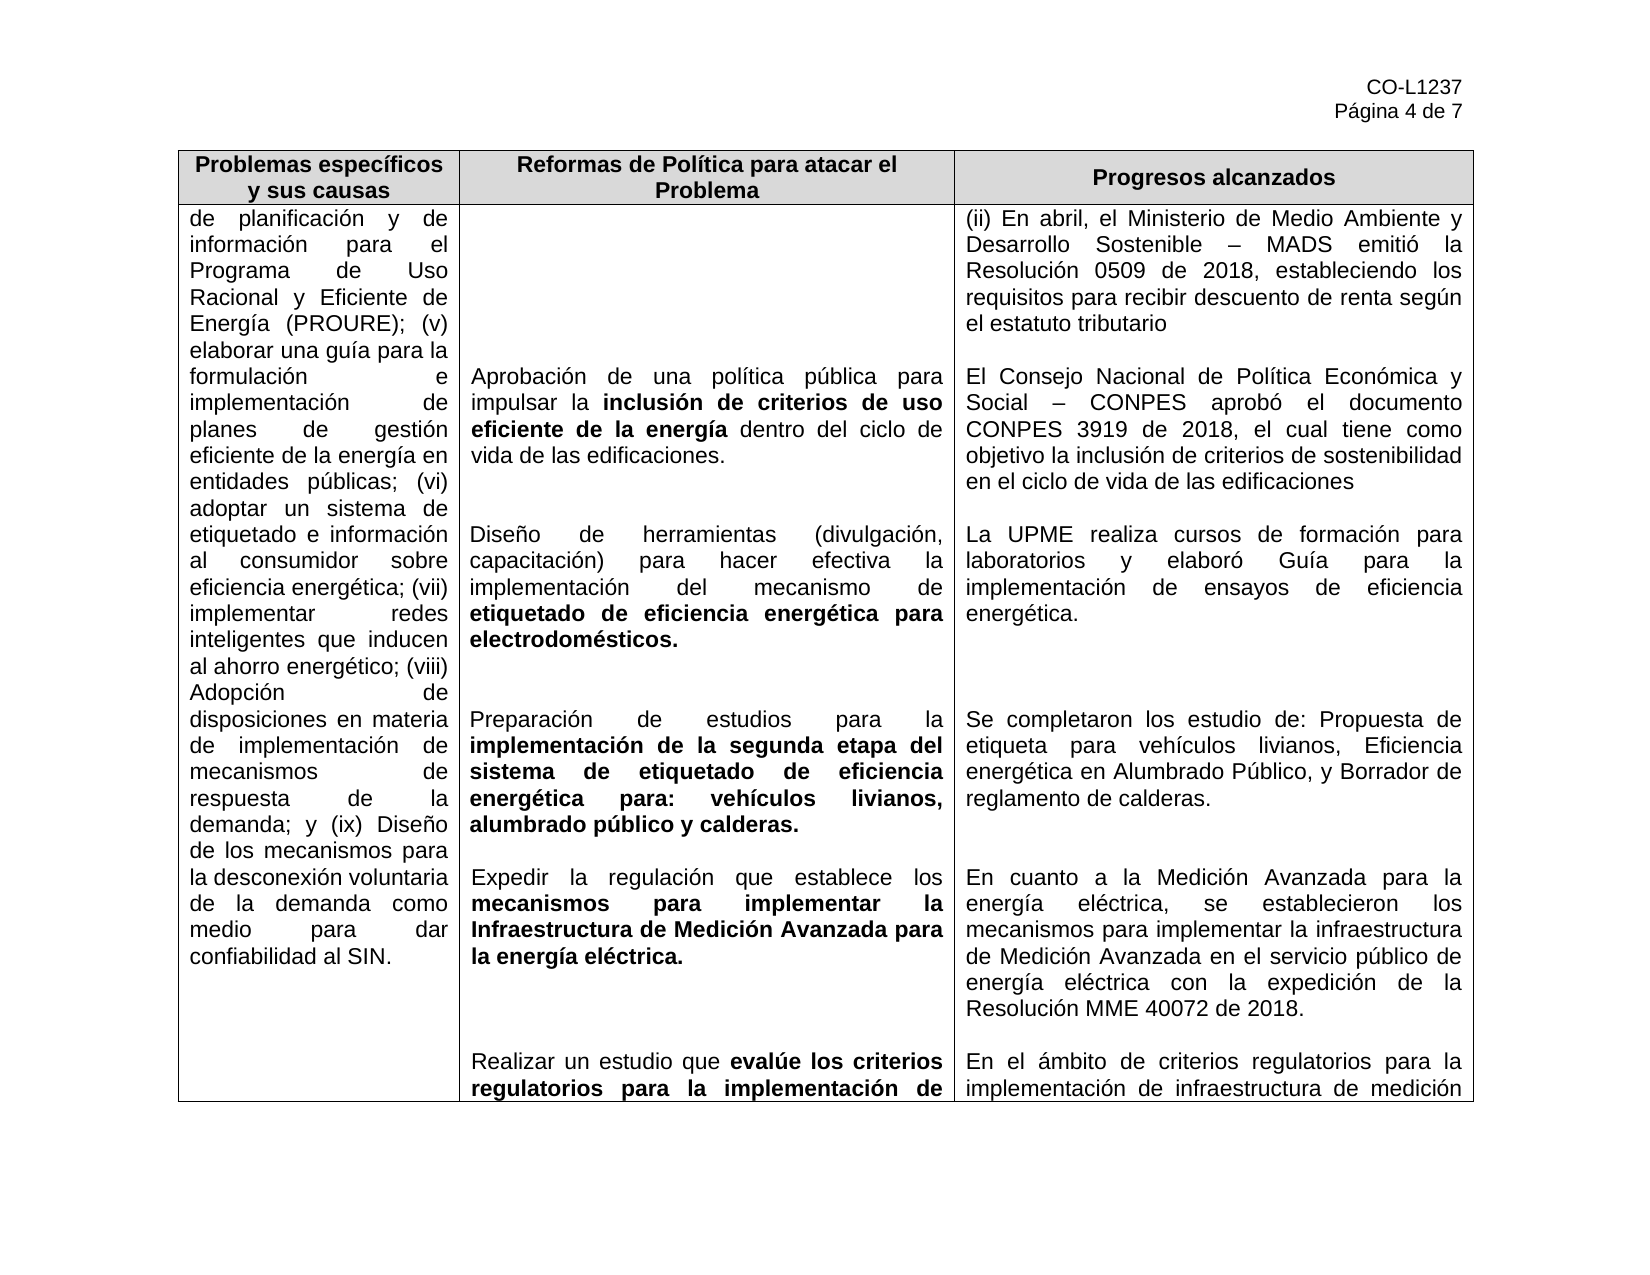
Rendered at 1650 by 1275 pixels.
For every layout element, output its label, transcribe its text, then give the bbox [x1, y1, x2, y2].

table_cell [955, 205, 1473, 1101]
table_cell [179, 205, 459, 1101]
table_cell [460, 205, 954, 1101]
table_header Problemas específicos y sus causas [179, 151, 459, 204]
table_header Reformas de Política para atacar el Problema [460, 151, 954, 204]
table_header Progresos alcanzados [955, 151, 1473, 204]
